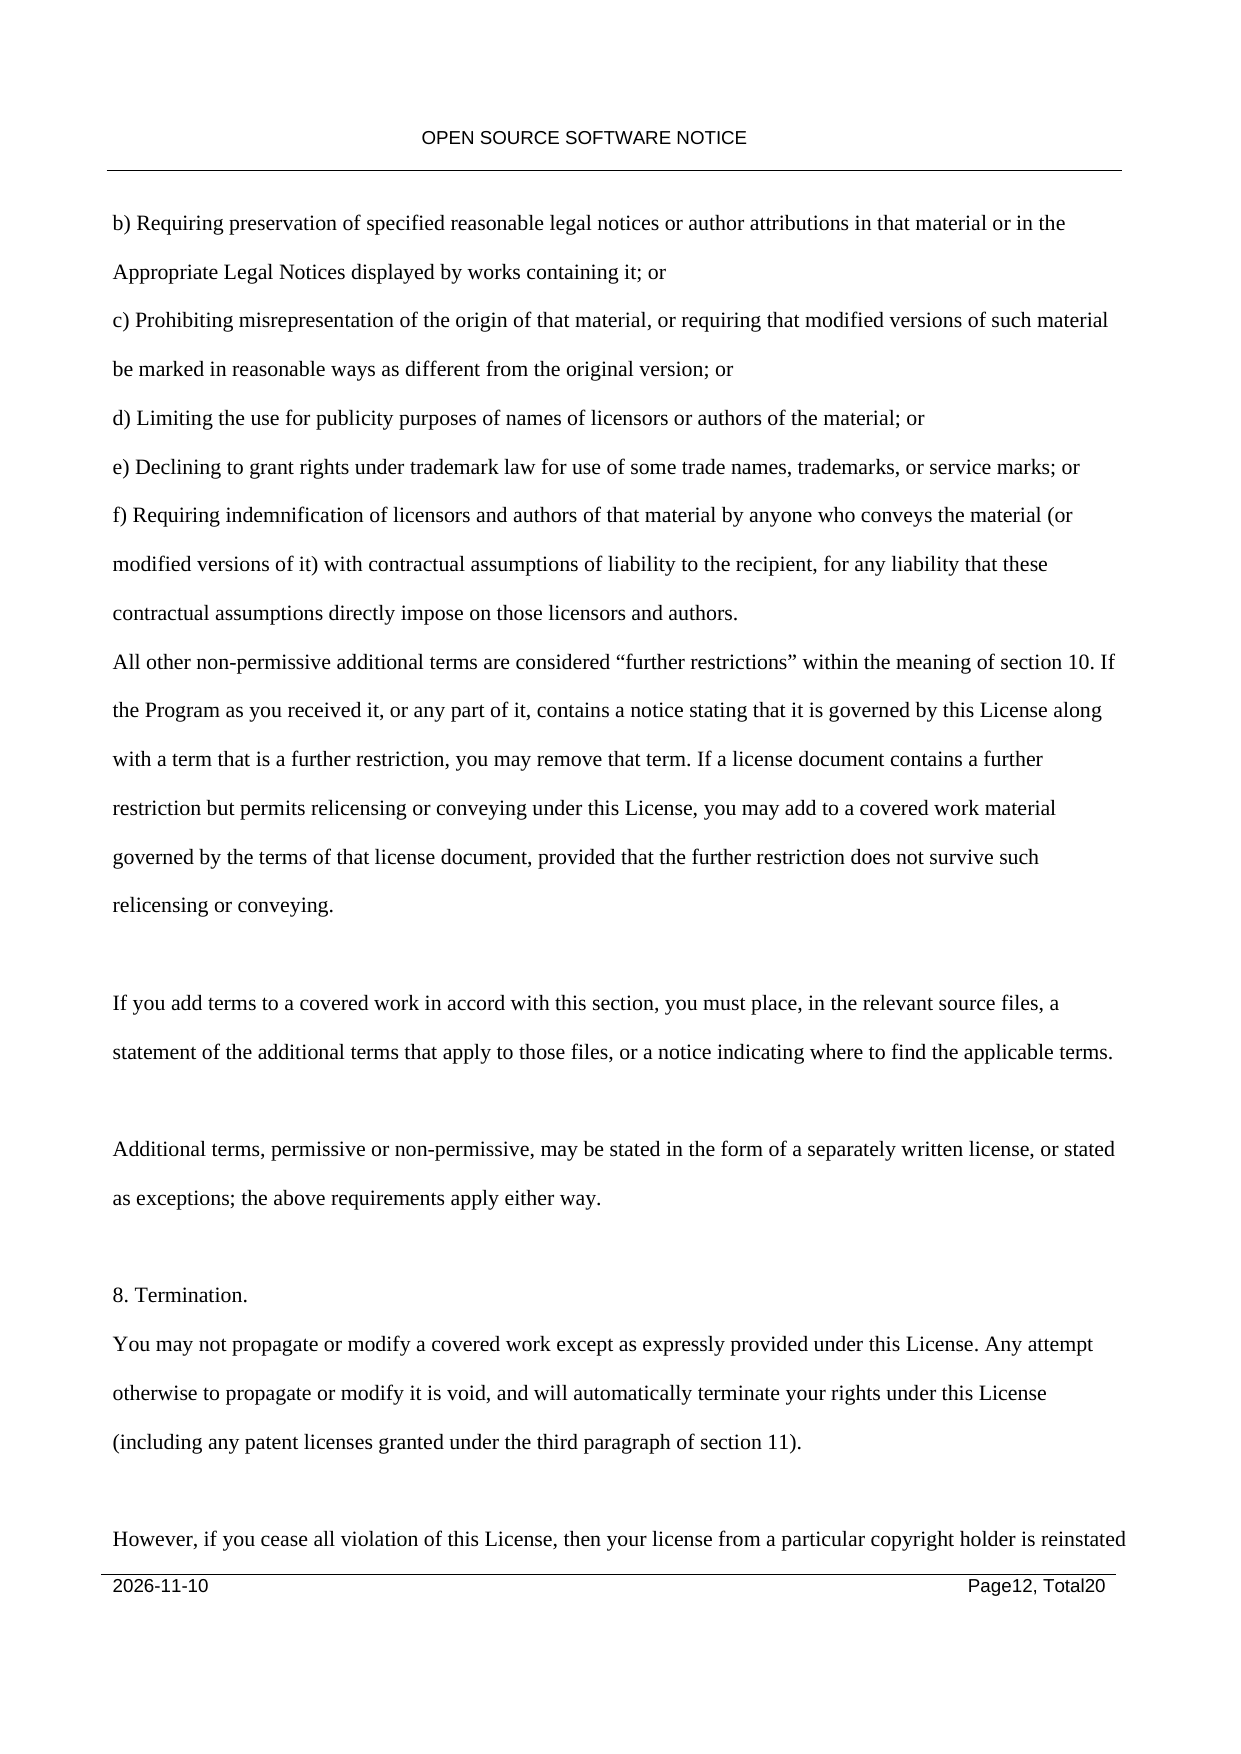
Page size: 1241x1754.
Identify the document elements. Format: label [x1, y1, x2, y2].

text [112, 206, 1128, 1555]
